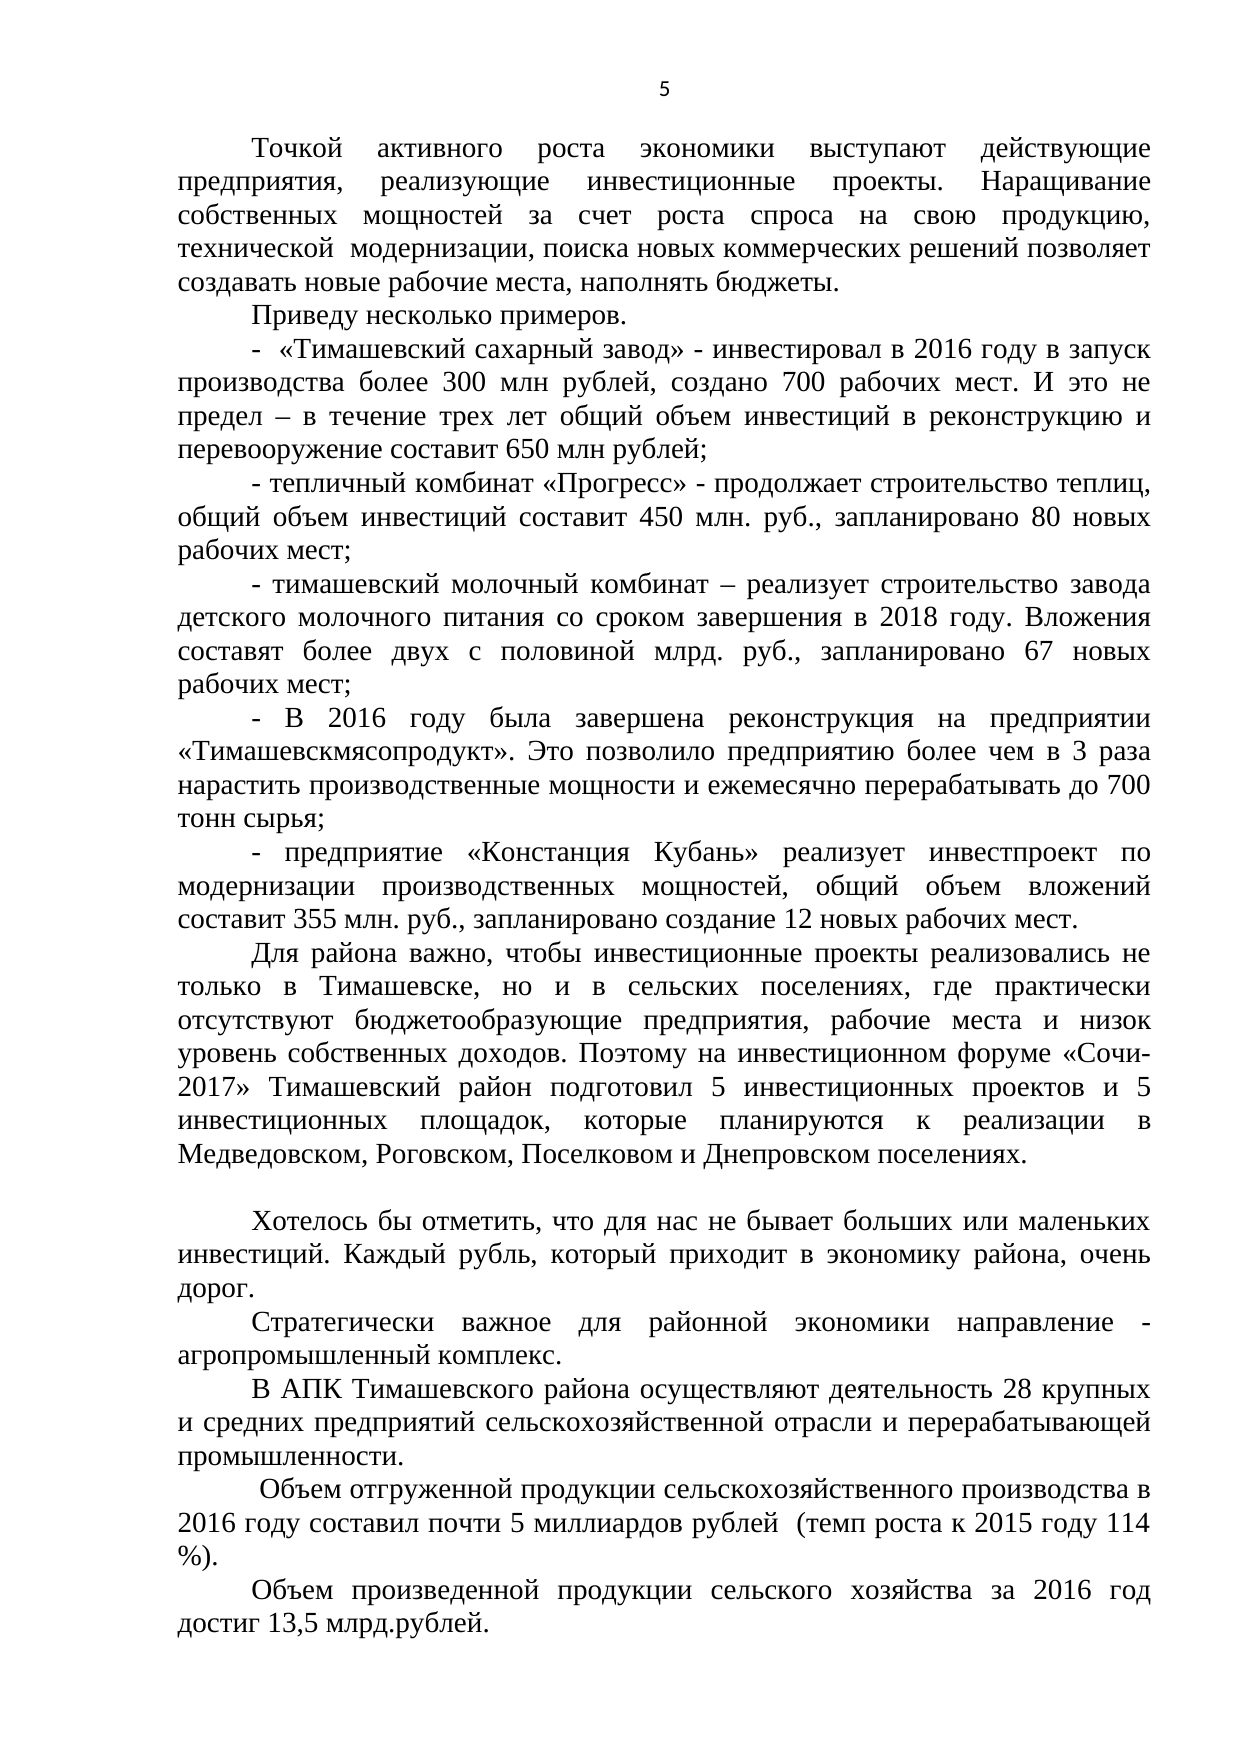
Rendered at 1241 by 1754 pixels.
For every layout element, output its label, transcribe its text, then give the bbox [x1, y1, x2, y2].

text Объем произведенной продукции сельского хозяйства за 2016 год достиг 13,5 млрд.рублей. [177, 1572, 1152, 1639]
text - В 2016 году была завершена реконструкция на предприятии «Тимашевскмясопродукт». Это позволило предприятию более чем в 3 раза нарастить производственные мощности и ежемесячно перерабатывать до 700 тонн сырья; [177, 700, 1152, 834]
text - тимашевский молочный комбинат – реализует строительство завода детского молочного питания со сроком завершения в 2018 году. Вложения составят более двух с половиной млрд. руб., запланировано 67 новых рабочих мест; [177, 566, 1152, 700]
text - «Тимашевский сахарный завод» - инвестировал в 2016 году в запуск производства более 300 млн рублей, создано 700 рабочих мест. И это не предел – в течение трех лет общий объем инвестиций в реконструкцию и перевооружение составит 650 млн рублей; [177, 331, 1152, 465]
text Приведу несколько примеров. [177, 297, 1152, 331]
text Точкой активного роста экономики выступают действующие предприятия, реализующие инвестиционные проекты. Наращивание собственных мощностей за счет роста спроса на свою продукцию, технической модернизации, поиска новых коммерческих решений позволяет создавать новые рабочие места, наполнять бюджеты. [177, 130, 1152, 297]
text Объем отгруженной продукции сельскохозяйственного производства в 2016 году составил почти 5 миллиардов рублей (темп роста к 2015 году 114 %). [177, 1471, 1152, 1572]
text - предприятие «Констанция Кубань» реализует инвестпроект по модернизации производственных мощностей, общий объем вложений составит 355 млн. руб., запланировано создание 12 новых рабочих мест. [177, 834, 1152, 935]
text Стратегически важное для районной экономики направление - агропромышленный комплекс. [177, 1304, 1152, 1371]
text Для района важно, чтобы инвестиционные проекты реализовались не только в Тимашевске, но и в сельских поселениях, где практически отсутствуют бюджетообразующие предприятия, рабочие места и низок уровень собственных доходов. Поэтому на инвестиционном форуме «Сочи-2017» Тимашевский район подготовил 5 инвестиционных проектов и 5 инвестиционных площадок, которые планируются к реализации в Медведовском, Роговском, Поселковом и Днепровском поселениях. [177, 935, 1152, 1169]
text В АПК Тимашевского района осуществляют деятельность 28 крупных и средних предприятий сельскохозяйственной отрасли и перерабатывающей промышленности. [177, 1371, 1152, 1471]
text Хотелось бы отметить, что для нас не бывает больших или маленьких инвестиций. Каждый рубль, который приходит в экономику района, очень дорог. [177, 1203, 1152, 1304]
text - тепличный комбинат «Прогресс» - продолжает строительство теплиц, общий объем инвестиций составит 450 млн. руб., запланировано 80 новых рабочих мест; [177, 465, 1152, 566]
